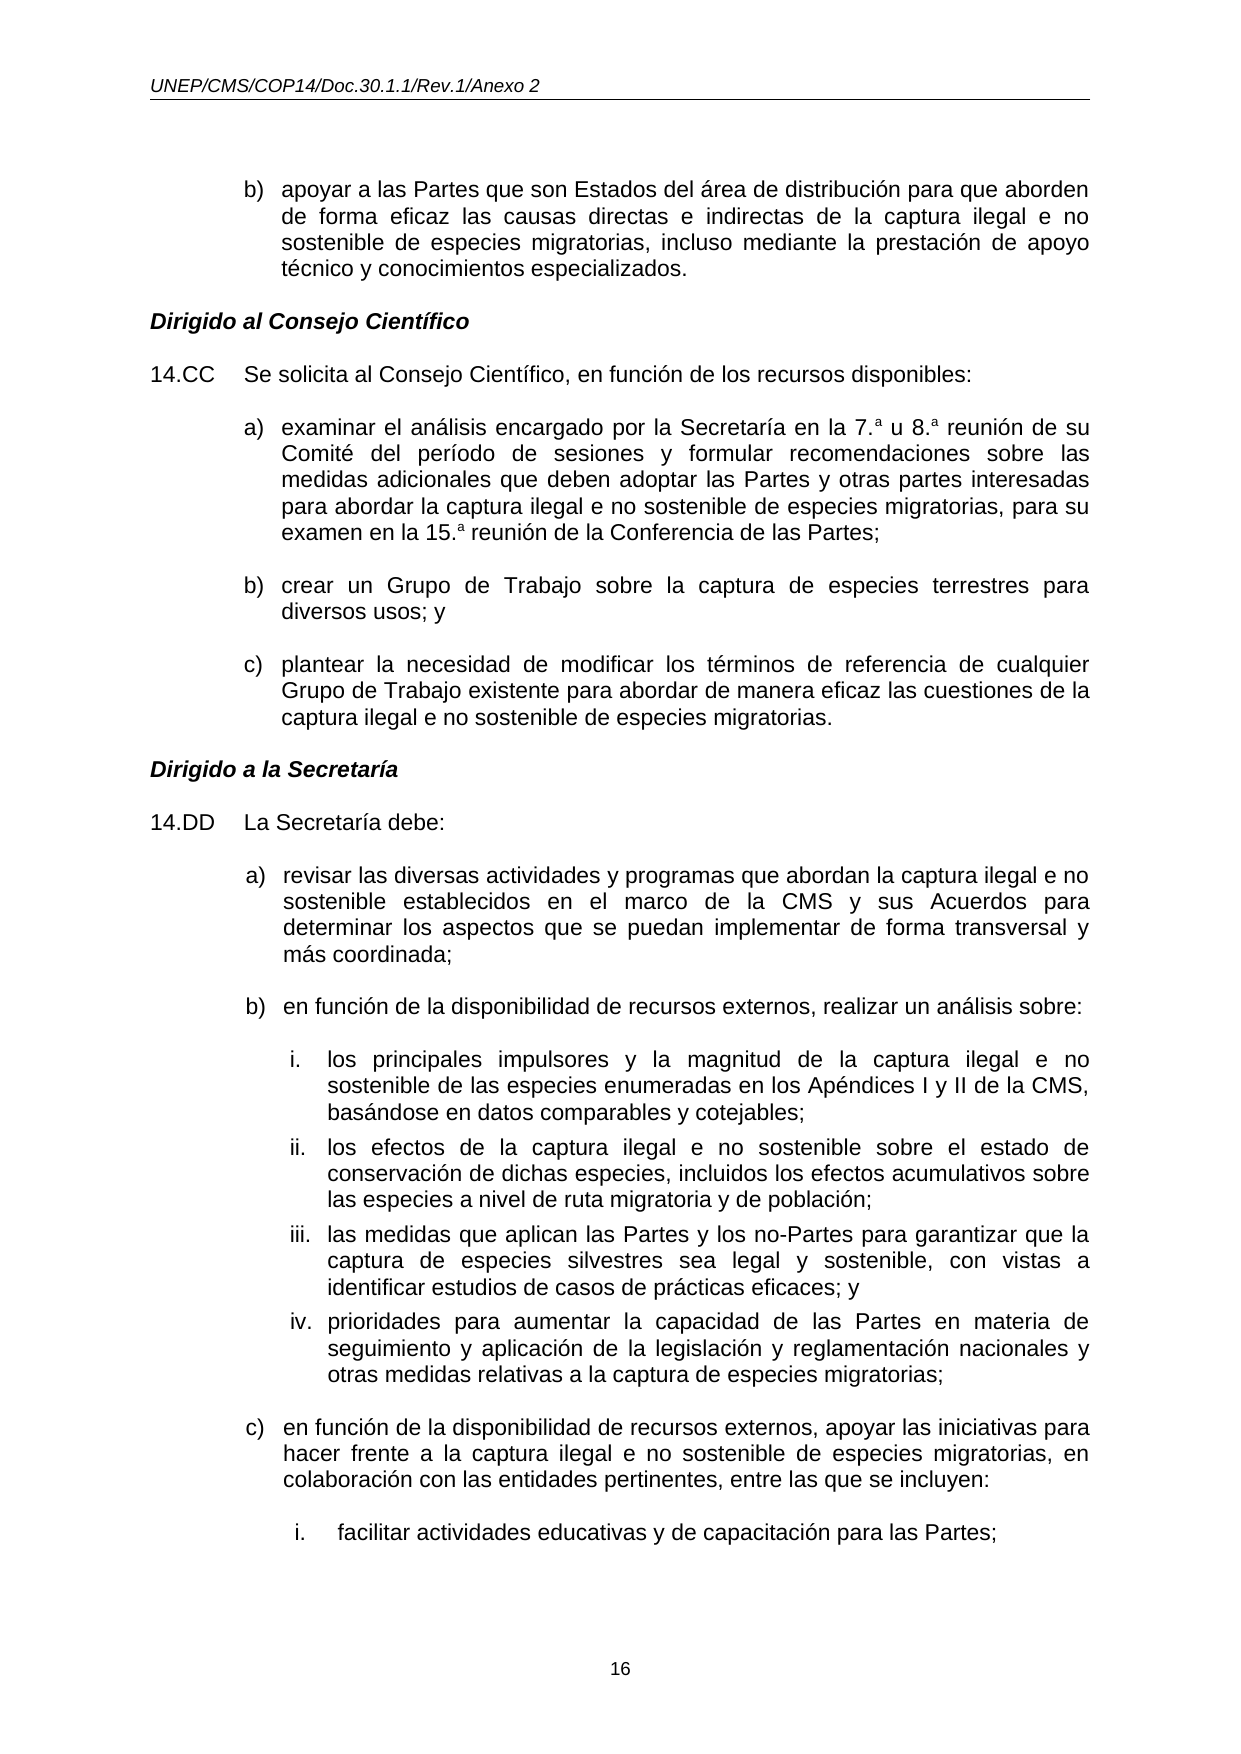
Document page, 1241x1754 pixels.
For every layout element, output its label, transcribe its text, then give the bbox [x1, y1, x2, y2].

list los principales impulsores y la magnitud de la captura ilegal e no sostenible de las especies enumeradas en los Apéndices I y II de la CMS, basándose en datos comparables y cotejables; [289, 1046, 1090, 1125]
list examinar el análisis encargado por la Secretaría en la 7.a u 8.a reunión de su Comité del período de sesiones y formular recomendaciones sobre las medidas adicionales que deben adoptar las Partes y otras partes interesadas para abordar la captura ilegal e no sostenible de especies migratorias, para su examen en la 15.a reunión de la Conferencia de las Partes; [244, 413, 1090, 545]
list en función de la disponibilidad de recursos externos, apoyar las iniciativas para hacer frente a la captura ilegal e no sostenible de especies migratorias, en colaboración con las entidades pertinentes, entre las que se incluyen: [245, 1414, 1090, 1493]
list plantear la necesidad de modificar los términos de referencia de cualquier Grupo de Trabajo existente para abordar de manera eficaz las cuestiones de la captura ilegal e no sostenible de especies migratorias. [244, 651, 1090, 730]
text 14.CC Se solicita al Consejo Científico, en función de los recursos disponibles: [150, 361, 1090, 387]
list apoyar a las Partes que son Estados del área de distribución para que aborden de forma eficaz las causas directas e indirectas de la captura ilegal e no sostenible de especies migratorias, incluso mediante la prestación de apoyo técnico y conocimientos especializados. [244, 176, 1090, 282]
list prioridades para aumentar la capacidad de las Partes en materia de seguimiento y aplicación de la legislación y reglamentación nacionales y otras medidas relativas a la captura de especies migratorias; [290, 1308, 1090, 1387]
list las medidas que aplican las Partes y los no-Partes para garantizar que la captura de especies silvestres sea legal y sostenible, con vistas a identificar estudios de casos de prácticas eficaces; y [289, 1221, 1090, 1300]
text Dirigido a la Secretaría [150, 756, 1090, 782]
list en función de la disponibilidad de recursos externos, realizar un análisis sobre: [245, 993, 1090, 1020]
list crear un Grupo de Trabajo sobre la captura de especies terrestres para diversos usos; y [244, 572, 1090, 624]
list revisar las diversas actividades y programas que abordan la captura ilegal e no sostenible establecidos en el marco de la CMS y sus Acuerdos para determinar los aspectos que se puedan implementar de forma transversal y más coordinada; [245, 862, 1090, 967]
text 14.DD La Secretaría debe: [150, 809, 1090, 835]
list los efectos de la captura ilegal e no sostenible sobre el estado de conservación de dichas especies, incluidos los efectos acumulativos sobre las especies a nivel de ruta migratoria y de población; [289, 1133, 1090, 1212]
list facilitar actividades educativas y de capacitación para las Partes; [300, 1519, 1090, 1545]
text Dirigido al Consejo Científico [150, 308, 1090, 334]
